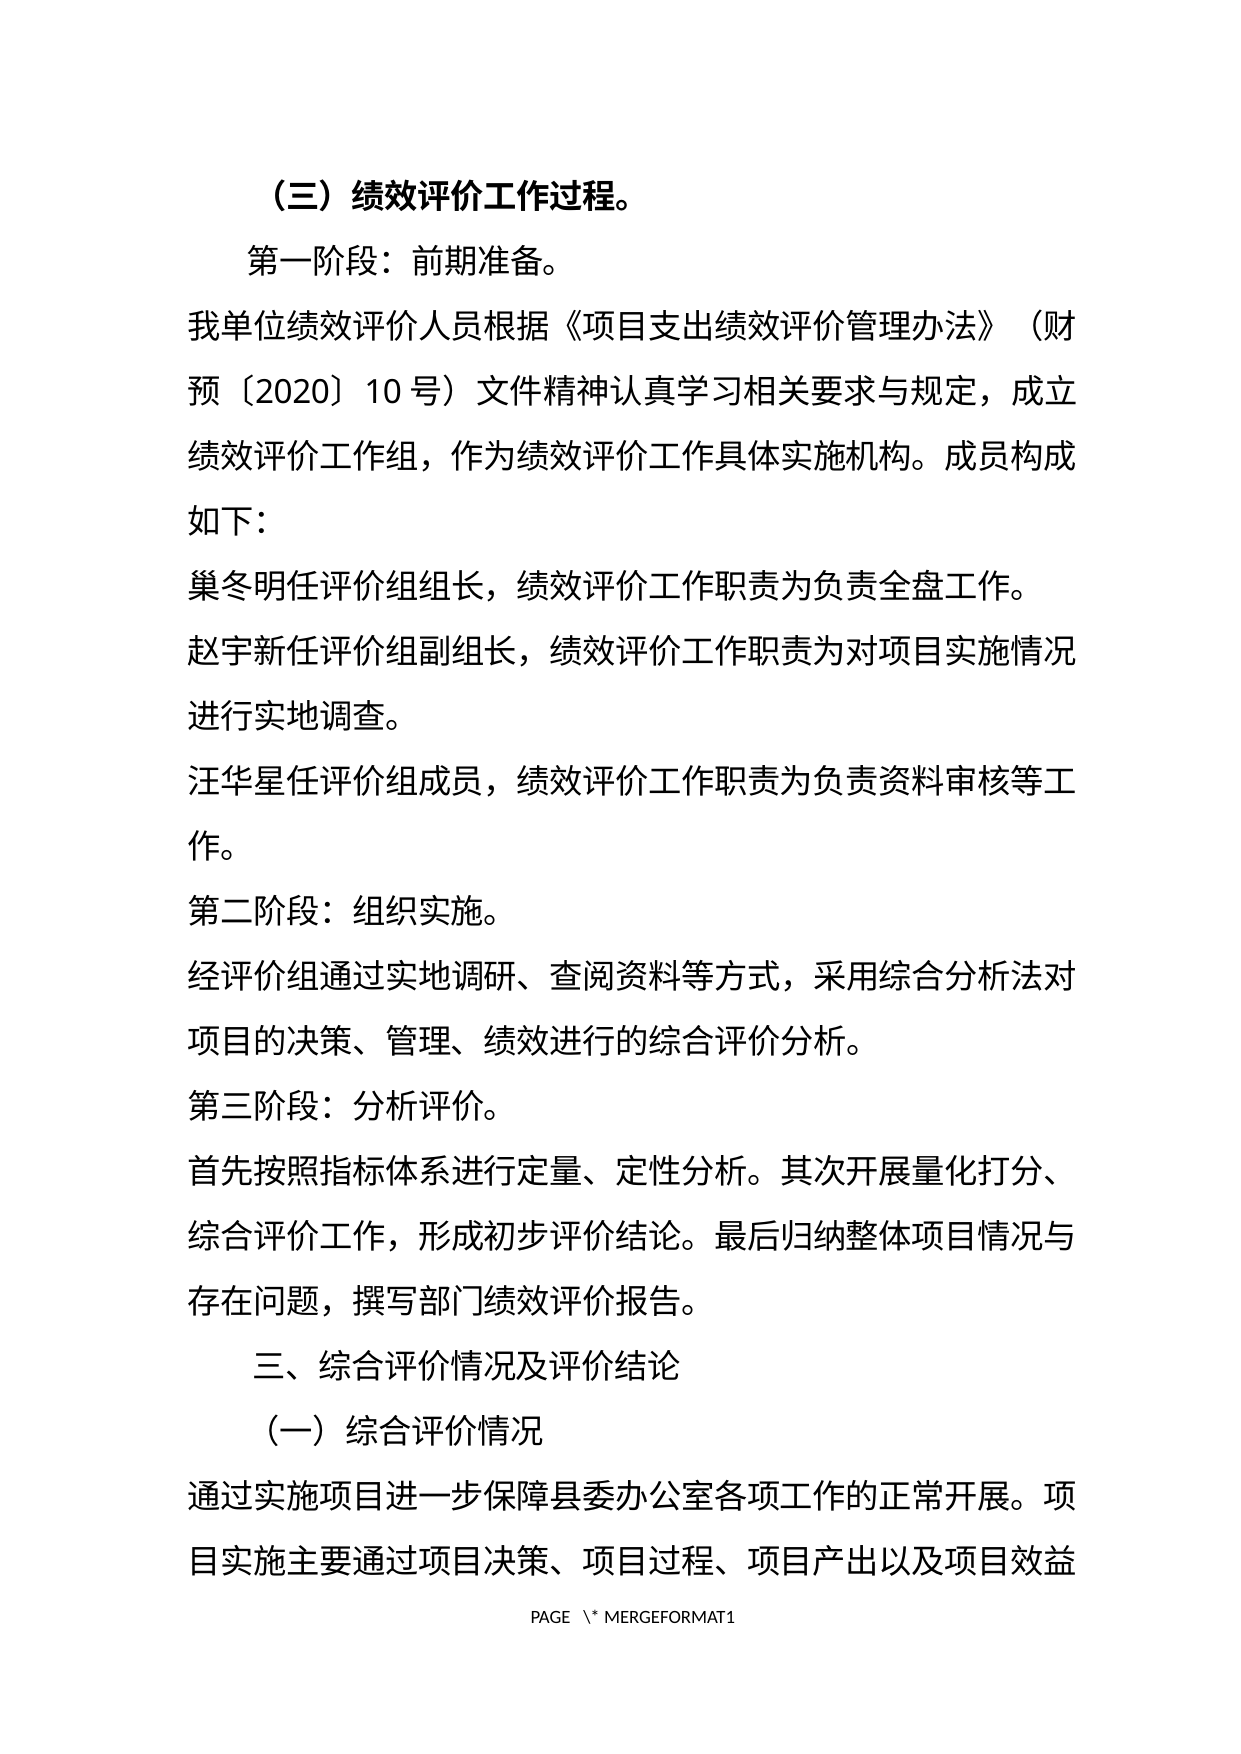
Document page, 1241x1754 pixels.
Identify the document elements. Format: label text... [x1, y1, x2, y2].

text （三）绩效评价工作过程。 [187, 162, 1078, 227]
text 第一阶段：前期准备。 我单位绩效评价人员根据《项目支出绩效评价管理办法》（财预〔2020〕10号）文件精神认真学习相关要求与规定，成立绩效评价工作组，作为绩效评价工作具体实施机构。成员构成如下： 巢冬明任评价组组长，绩效评价工作职责为负责全盘工作。 赵宇新任评价组副组长，绩效评价工作职责为对项目实施情况进行实地调查。 汪华星任评价组成员，绩效评价工作职责为负责资料审核等工作。 第二阶段：组织实施。 经评价组通过实地调研、查阅资料等方式，采用综合分析法对项目的决策、管理、绩效进行的综合评价分析。 第三阶段：分析评价。 首先按照指标体系进行定量、定性分析。其次开展量化打分、综合评价工作，形成初步评价结论。最后归纳整体项目情况与存在问题，撰写部门绩效评价报告。 [187, 227, 1078, 1332]
text 三、综合评价情况及评价结论 [187, 1332, 1078, 1397]
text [187, 1397, 1078, 1592]
